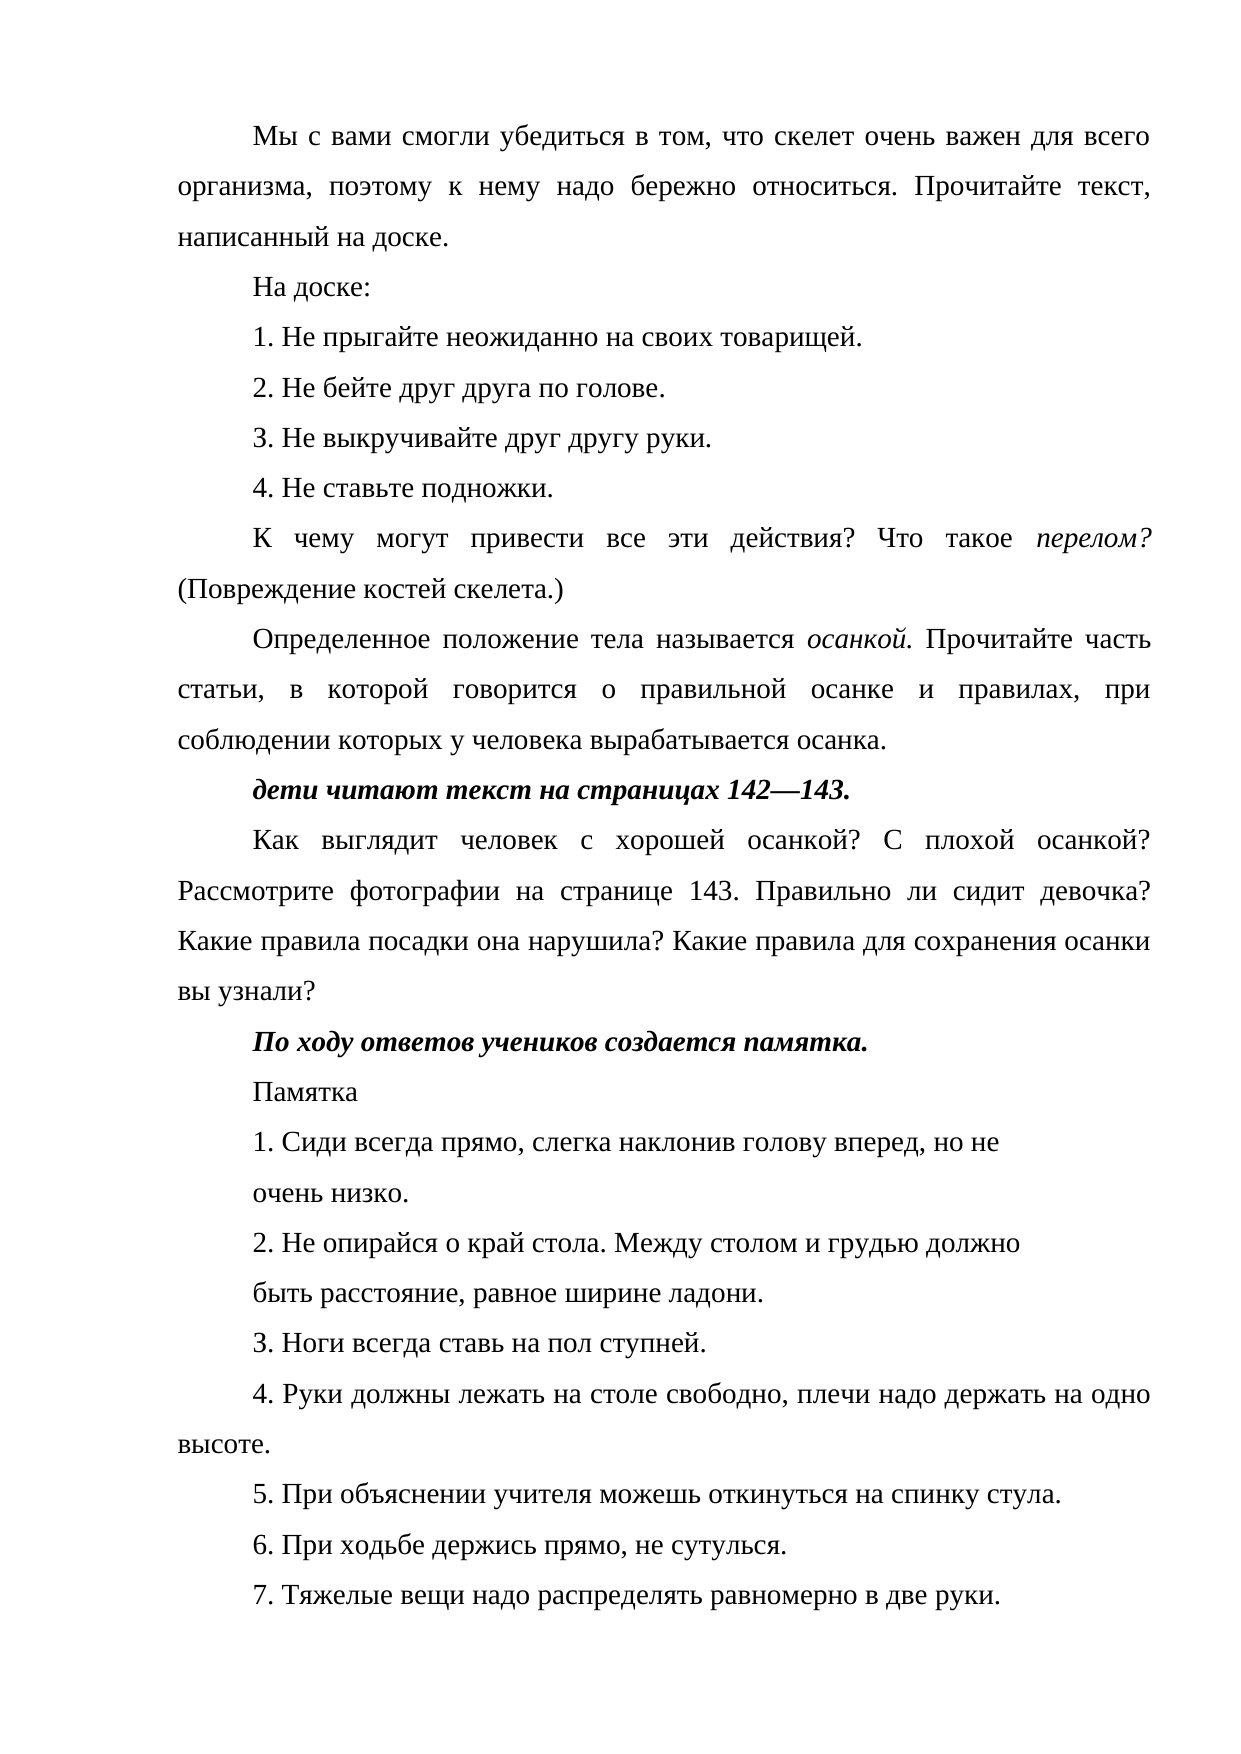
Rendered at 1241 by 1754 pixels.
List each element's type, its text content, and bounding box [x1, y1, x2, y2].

text очень низко. [177, 1175, 1152, 1208]
text Мы с вами смогли убедиться в том, что скелет очень важен для всего организма, поэтому к нему надо бережно относиться. Прочитайте текст, написанный на доске. [177, 118, 1152, 252]
text 2. Не опирайся о край стола. Между столом и грудью должно [177, 1225, 1152, 1258]
text 7. Тяжелые вещи надо распределять равномерно в две руки. [177, 1577, 1152, 1611]
text Памятка [177, 1074, 1152, 1108]
text 5. При объяснении учителя можешь откинуться на спинку стула. [177, 1477, 1152, 1510]
text 1. Сиди всегда прямо, слегка наклонив голову вперед, но не [177, 1124, 1152, 1158]
text Определенное положение тела называется осанкой. Прочитайте часть статьи, в которой говорится о правильной осанке и правилах, при соблюдении которых у человека вырабатывается осанка. [177, 621, 1152, 755]
text 2. Не бейте друг друга по голове. [177, 370, 1152, 403]
text На доске: [177, 269, 1152, 303]
text З. Ноги всегда ставь на пол ступней. [177, 1326, 1152, 1359]
text 6. При ходьбе держись прямо, не сутулься. [177, 1527, 1152, 1560]
text быть расстояние, равное ширине ладони. [177, 1275, 1152, 1309]
text 1. Не прыгайте неожиданно на своих товарищей. [177, 319, 1152, 353]
text К чему могут привести все эти действия? Что такое перелом? (Повреждение костей скелета.) [177, 521, 1152, 604]
text По ходу ответов учеников создается памятка. [177, 1024, 1152, 1057]
text З. Не выкручивайте друг другу руки. [177, 420, 1152, 453]
text 4. Не ставьте подножки. [177, 470, 1152, 504]
text дети читают текст на страницах 142—143. [177, 772, 1152, 806]
text 4. Руки должны лежать на столе свободно, плечи надо держать на одно высоте. [177, 1376, 1152, 1460]
text Как выглядит человек с хорошей осанкой? С плохой осанкой? Рассмотрите фотографии на странице 143. Правильно ли сидит девочка? Какие правила посадки она нарушила? Какие правила для сохранения осанки вы узнали? [177, 822, 1152, 1007]
